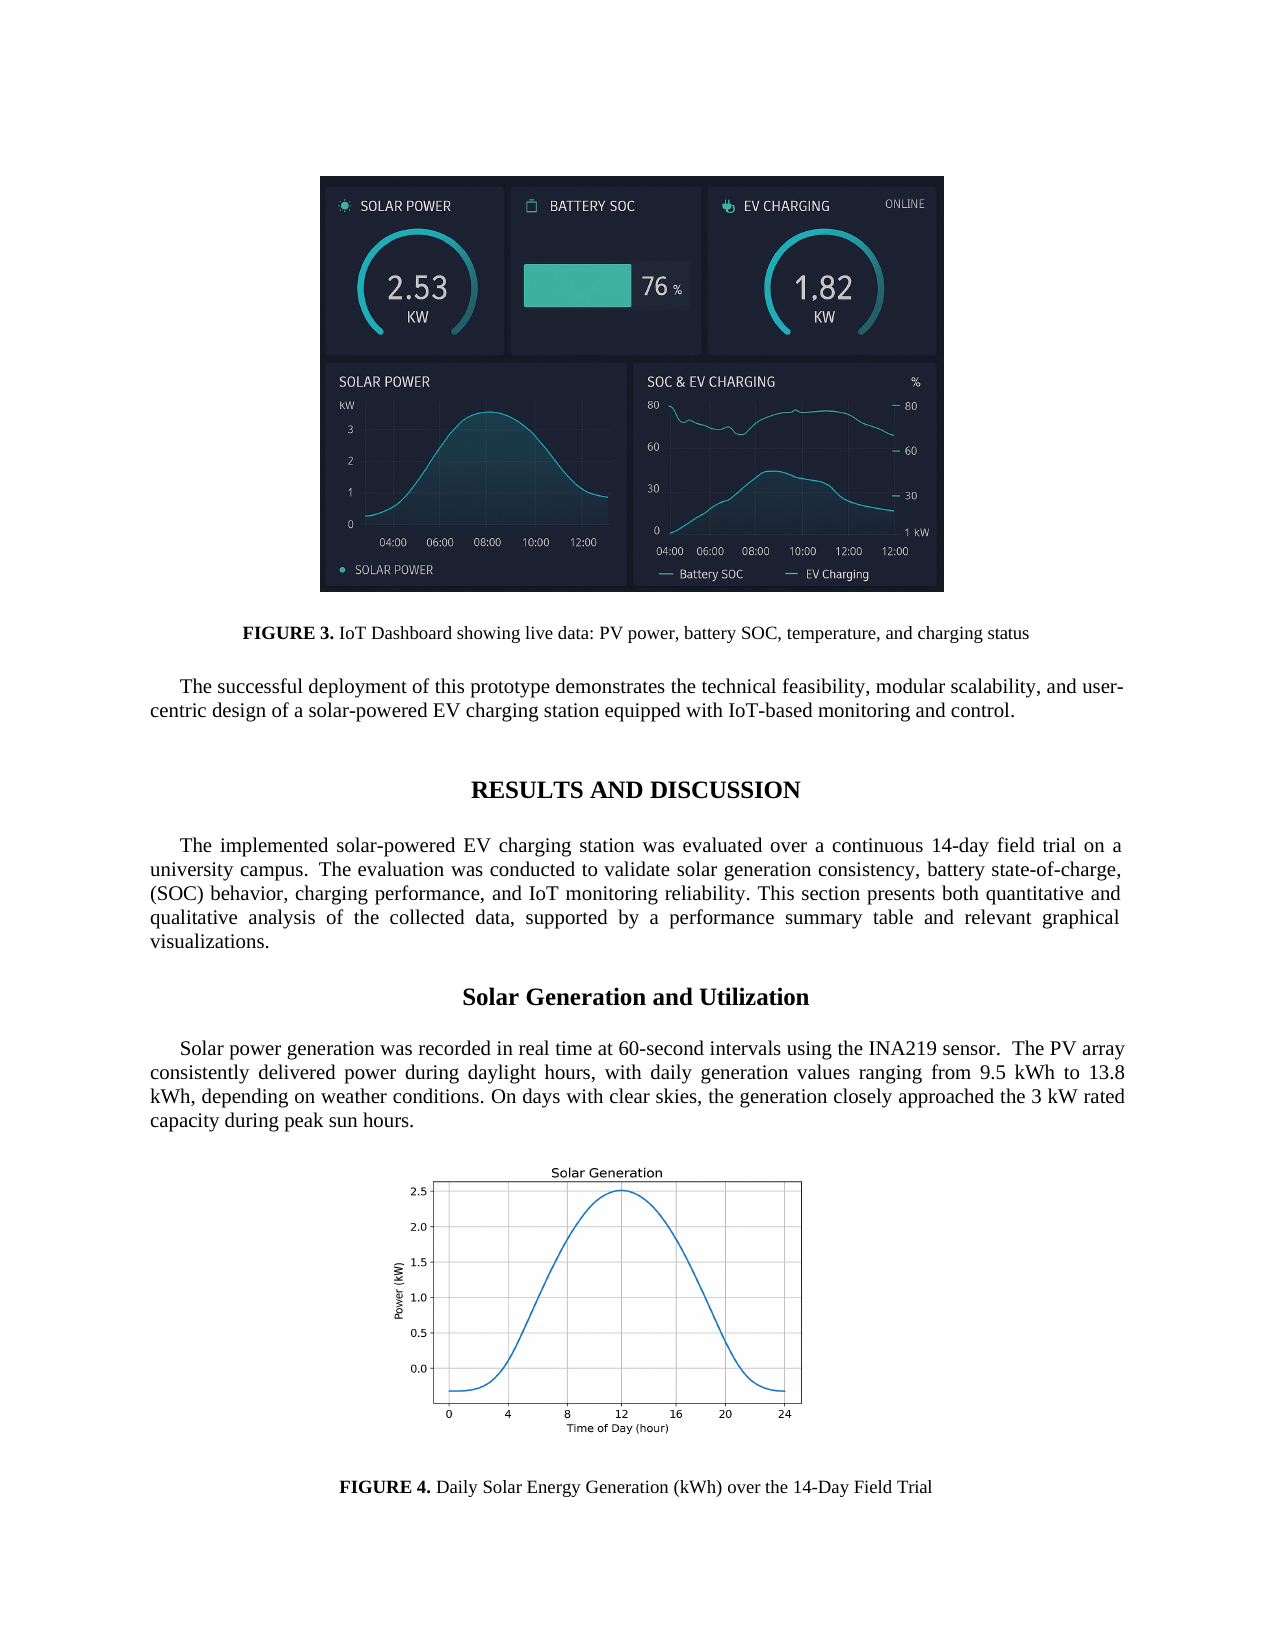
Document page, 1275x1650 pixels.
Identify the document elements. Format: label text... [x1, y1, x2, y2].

picture [320, 176, 944, 592]
picture [379, 1159, 850, 1447]
text The implemented solar-powered EV charging station was evaluated over a continuous 14-day field trial on a university campus. The evaluation was conducted to validate solar generation consistency, battery state-of-charge, (SOC) behavior, charging performance, and IoT monitoring reliability. This section presents both quantitative and qualitative analysis of the collected data, supported by a performance summary table and relevant graphical visualizations. [150, 833, 1122, 953]
text FIGURE 3. IoT Dashboard showing live data: PV power, battery SOC, temperature, and charging status [150, 622, 1122, 644]
subtitle Solar Generation and Utilization [150, 982, 1122, 1011]
text The successful deployment of this prototype demonstrates the technical feasibility, modular scalability, and user- centric design of a solar-powered EV charging station equipped with IoT-based monitoring and control. [150, 674, 1125, 722]
subtitle RESULTS AND DISCUSSION [150, 775, 1122, 804]
text FIGURE 4. Daily Solar Energy Generation (kWh) over the 14-Day Field Trial [150, 1476, 1122, 1497]
text Solar power generation was recorded in real time at 60-second intervals using the INA219 sensor. The PV array consistently delivered power during daylight hours, with daily generation values ranging from 9.5 kWh to 13.8 kWh, depending on weather conditions. On days with clear skies, the generation closely approached the 3 kW rated capacity during peak sun hours. [150, 1036, 1125, 1132]
